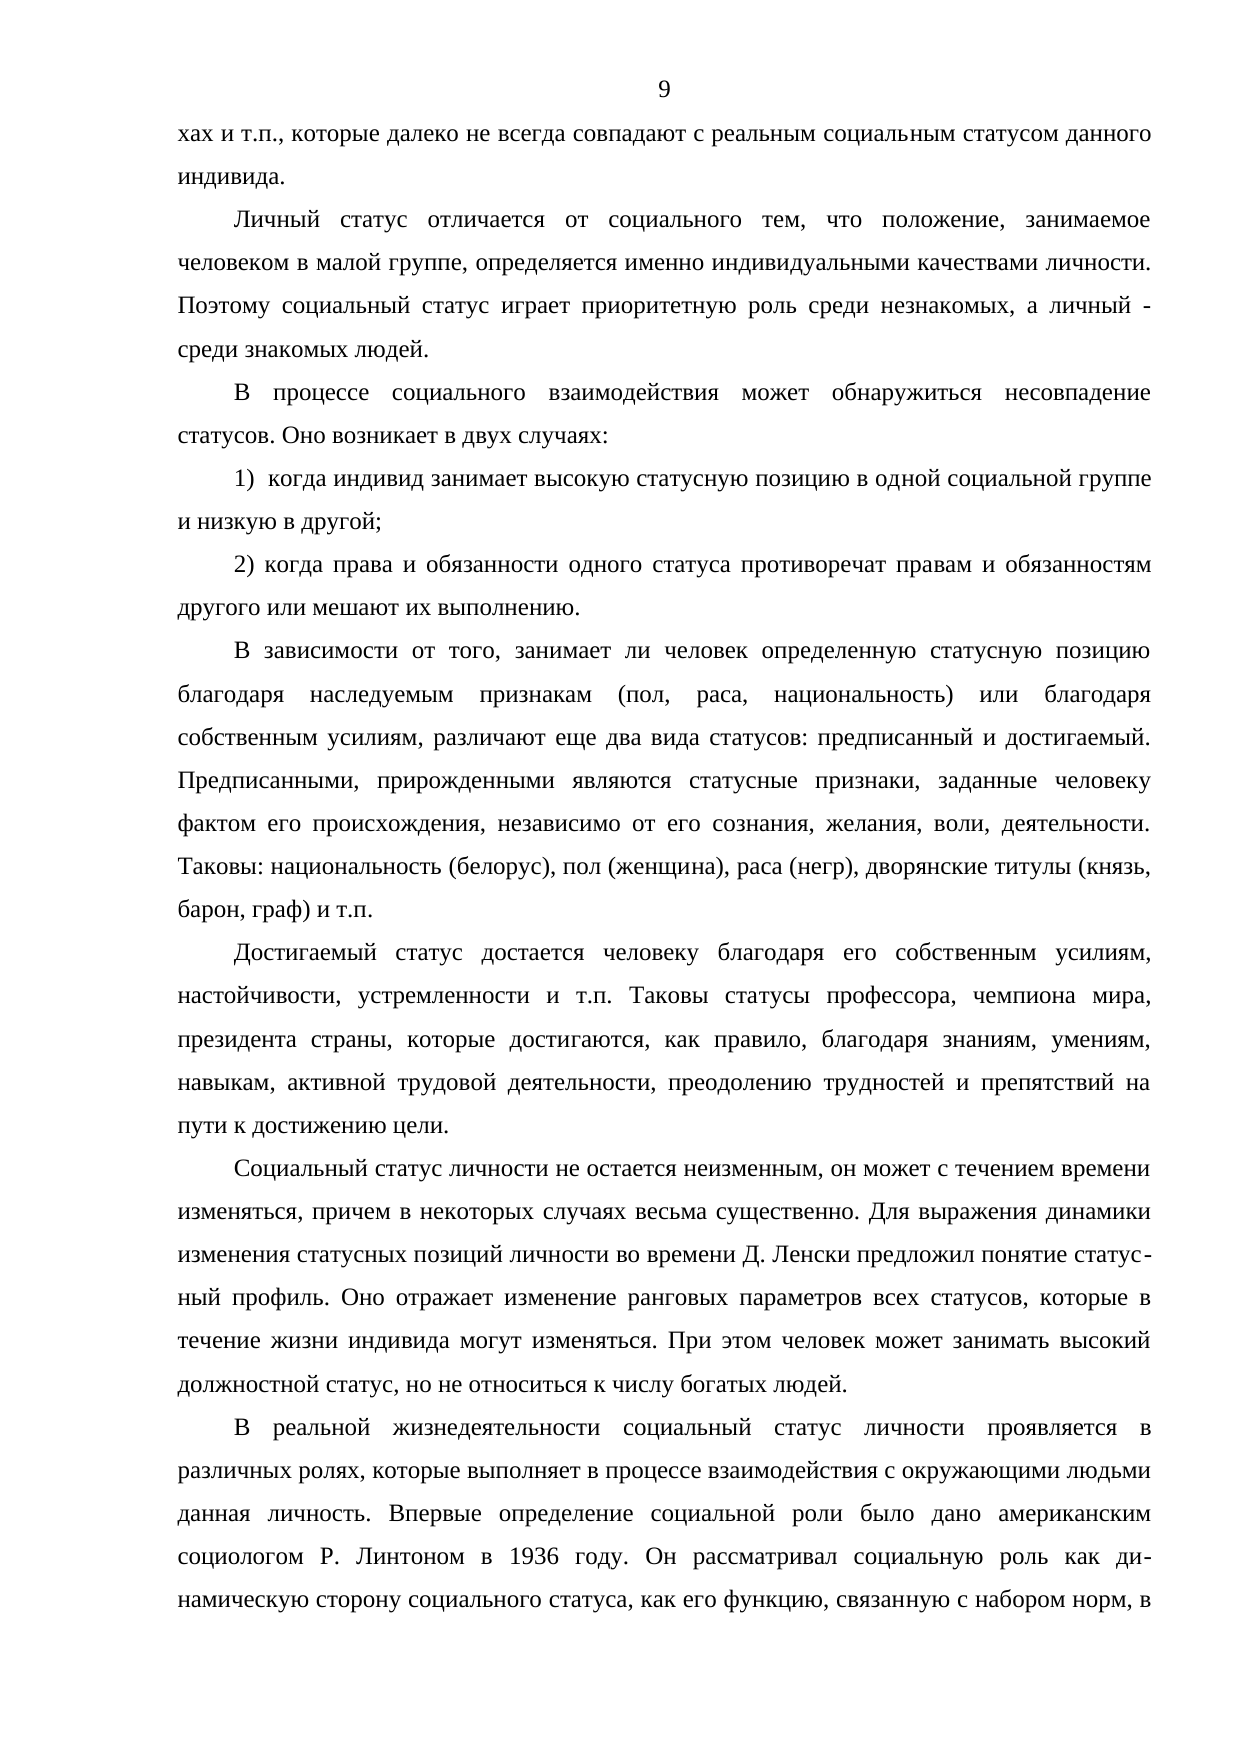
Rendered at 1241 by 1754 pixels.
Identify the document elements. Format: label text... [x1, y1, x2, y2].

text В процессе социального взаимодействия может обнаружиться несовпадение статусов. Оно возникает в двух случаях: [177, 377, 1152, 449]
text В зависимости от того, занимает ли человек определенную статусную позицию благодаря наследуемым признакам (пол, раса, национальность) или благодаря собственным усилиям, различают еще два вида статусов: предписанный и достигаемый. Предписанными, прирожденными являются статусные признаки, заданные человеку фактом его происхождения, независимо от его сознания, желания, воли, деятельности. Таковы: национальность (белорус), пол (женщина), раса (негр), дворянские титулы (князь, барон, граф) и т.п. [177, 636, 1152, 923]
text Достигаемый статус достается человеку благодаря его собственным усилиям, настойчивости, устремленности и т.п. Таковы статусы профессора, чемпиона мира, президента страны, которые достигаются, как правило, благодаря знаниям, умениям, навыкам, активной трудовой деятельности, преодолению трудностей и препятствий на пути к достижению цели. [177, 937, 1152, 1139]
text Социальный статус личности не остается неизменным, он может с течением времени изменяться, причем в некоторых случаях весьма существенно. Для выражения динамики изменения статусных позиций личности во времени Д. Ленски предложил понятие статусный профиль. Оно отражает изменение ранговых параметров всех статусов, которые в течение жизни индивида могут изменяться. При этом человек может занимать высокий должностной статус, но не относиться к числу богатых людей. [177, 1153, 1152, 1397]
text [177, 118, 1152, 190]
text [177, 1412, 1152, 1613]
text Личный статус отличается от социального тем, что положение, занимаемое человеком в малой группе, определяется именно индивидуальными качествами личности. Поэтому социальный статус играет приоритетную роль среди незнакомых, а личный - среди знакомых людей. [177, 204, 1152, 362]
text 1) когда индивид занимает высокую статусную позицию в одной социальной группе и низкую в другой; [177, 463, 1152, 535]
text 2) когда права и обязанности одного статуса противоречат правам и обязанностям другого или мешают их выполнению. [177, 549, 1152, 621]
